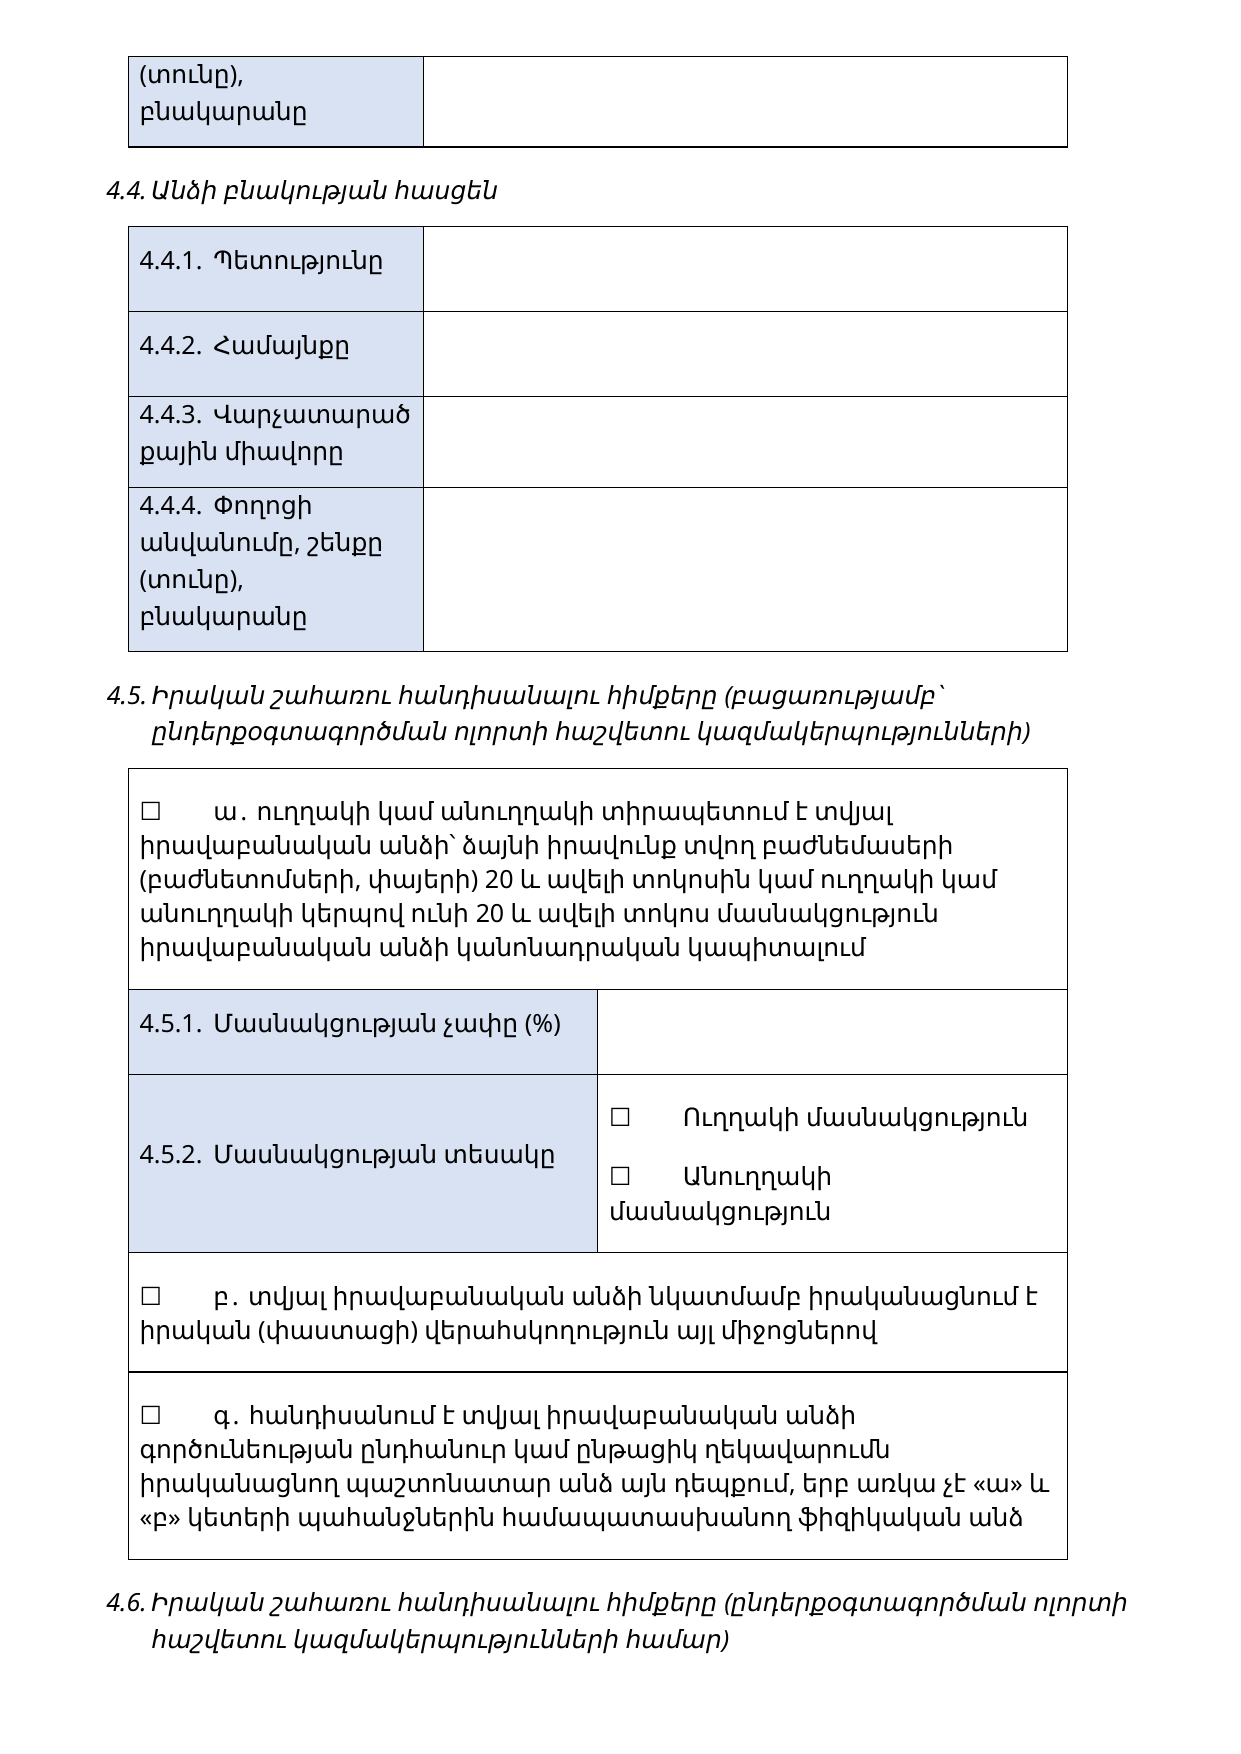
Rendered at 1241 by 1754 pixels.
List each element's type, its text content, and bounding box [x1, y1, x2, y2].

table_header Պետությունը [129, 227, 423, 311]
table_cell ☐ բ․ տվյալ իրավաբանական անձի նկատմամբ իրականացնում է իրական (փաստացի) վերահսկողություն այլ միջոցներով [129, 1253, 1067, 1371]
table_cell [129, 57, 423, 146]
table_header [424, 227, 1067, 311]
list Իրական շահառու հանդիսանալու հիմքերը (բացառությամբ` ընդերքօգտագործման ոլորտի հաշվետու կազմակերպությունների) [107, 677, 1167, 748]
table_cell Վարչատարածքային միավորը [129, 397, 423, 487]
table_cell ☐ Ուղղակի մասնակցություն ☐ Անուղղակի մասնակցություն [598, 1075, 1067, 1252]
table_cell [129, 488, 423, 651]
table_cell ☐ գ․ հանդիսանում է տվյալ իրավաբանական անձի գործունեության ընդհանուր կամ ընթացիկ ղեկավարումն իրականացնող պաշտոնատար անձ այն դեպքում, երբ առկա չէ «ա» և «բ» կետերի պահանջներին համապատասխանող ֆիզիկական անձ [129, 1373, 1067, 1559]
list Անձի բնակության հասցեն [106, 172, 1167, 206]
table_cell Մասնակցության տեսակը [129, 1075, 597, 1252]
table_cell [424, 57, 1067, 146]
table_cell [598, 990, 1067, 1074]
list Իրական շահառու հանդիսանալու հիմքերը (ընդերքօգտագործման ոլորտի հաշվետու կազմակերպությունների համար) [106, 1585, 1167, 1656]
table_header ☐ ա․ ուղղակի կամ անուղղակի տիրապետում է տվյալ իրավաբանական անձի՝ ձայնի իրավունք տվող բաժնեմասերի (բաժնետոմսերի, փայերի) 20 և ավելի տոկոսին կամ ուղղակի կամ անուղղակի կերպով ունի 20 և ավելի տոկոս մասնակցություն իրավաբանական անձի կանոնադրական կապիտալում [129, 769, 1067, 989]
table_cell [424, 397, 1067, 487]
table_cell [424, 488, 1067, 651]
table_cell [424, 312, 1067, 396]
table_cell Մասնակցության չափը (%) [129, 990, 597, 1074]
table_cell Համայնքը [129, 312, 423, 396]
